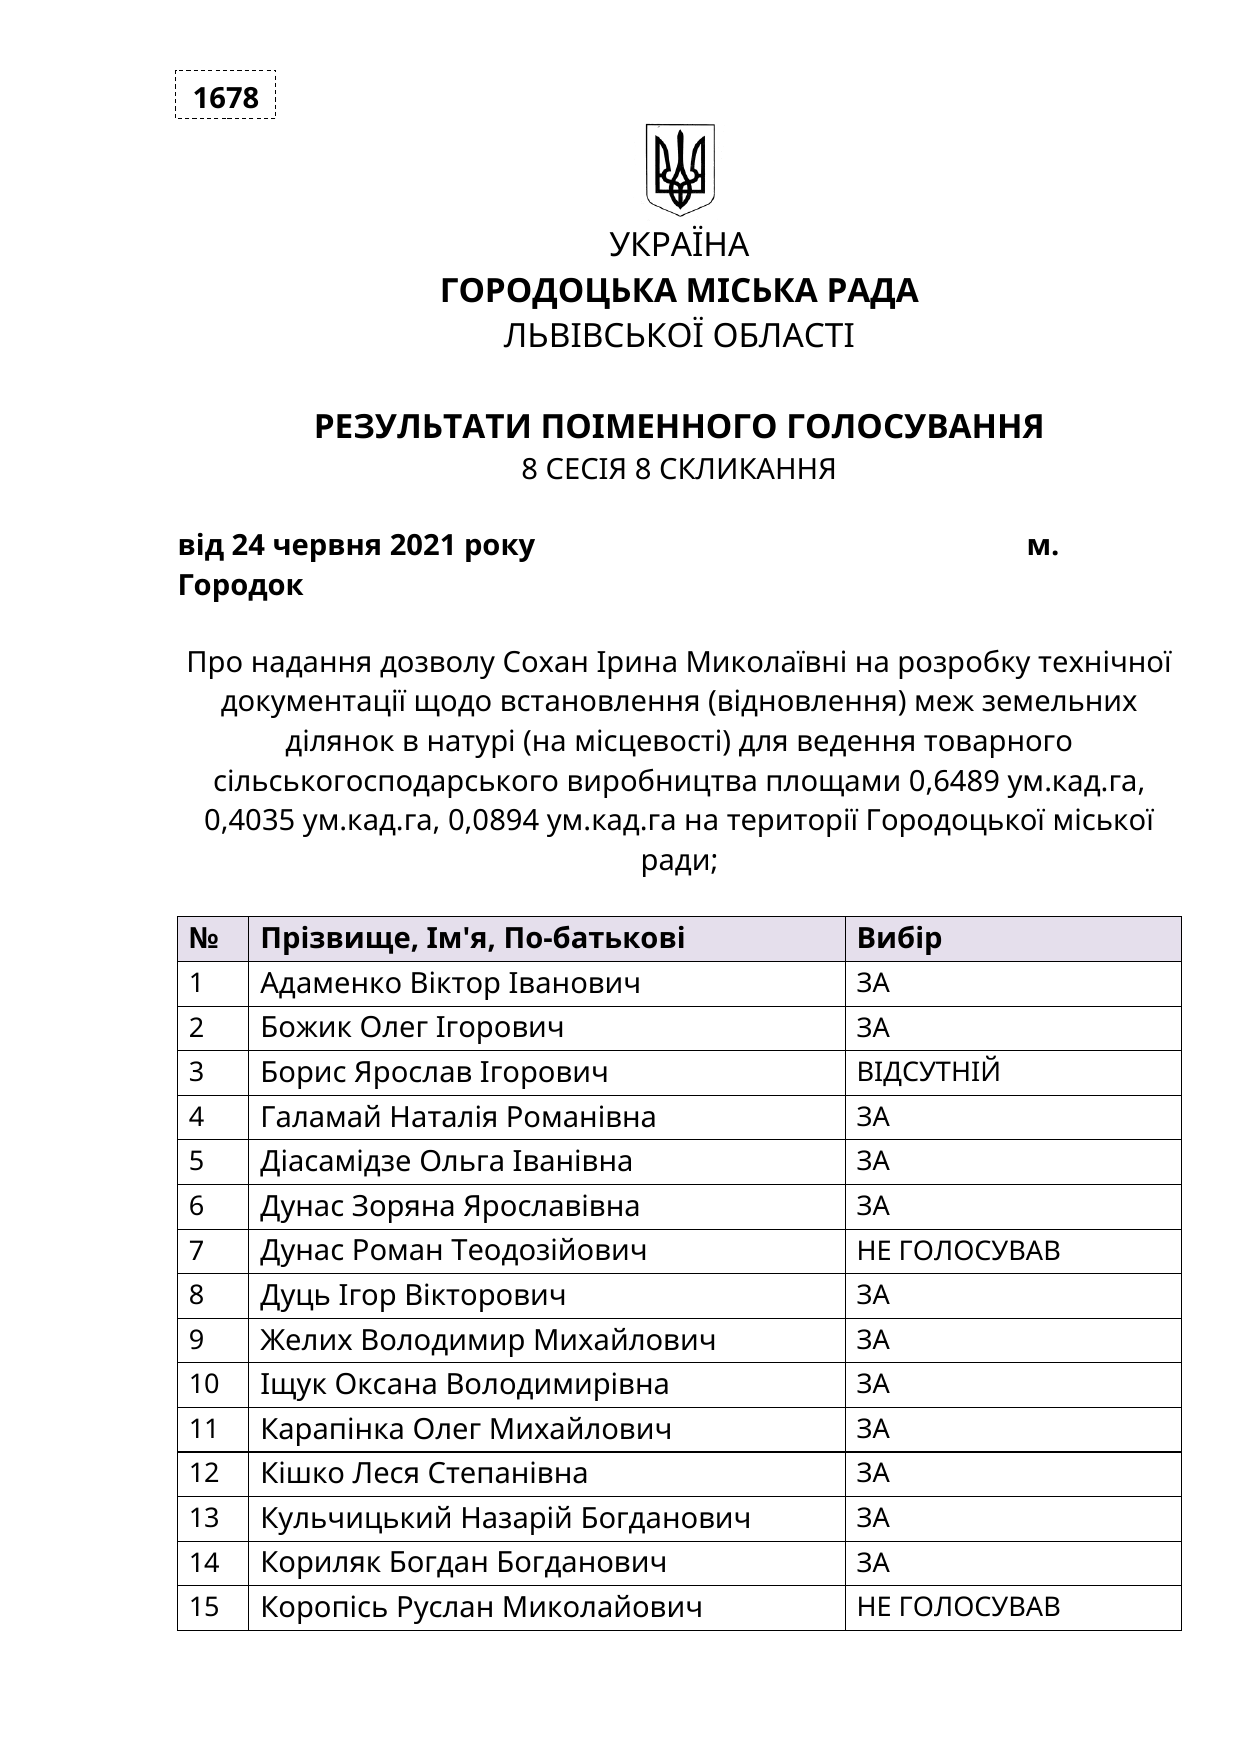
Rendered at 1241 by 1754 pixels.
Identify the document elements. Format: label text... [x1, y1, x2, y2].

text 8 СЕСІЯ 8 СКЛИКАННЯ [177, 448, 1181, 488]
table_cell Кішко Леся Степанівна [249, 1453, 845, 1496]
table_cell Карапінка Олег Михайлович [249, 1408, 845, 1451]
text ГОРОДОЦЬКА МІСЬКА РАДА [177, 266, 1181, 312]
table_cell ЗА [846, 1453, 1181, 1496]
text Про надання дозволу Сохан Ірина Миколаївні на розробку технічної документації щодо встановлення (відновлення) меж земельних ділянок в натурі (на місцевості) для ведення товарного сільськогосподарського виробництва площами 0,6489 ум.кад.га, 0,4035 ум.кад.га, 0,0894 ум.кад.га на території Городоцької міської ради; [177, 641, 1181, 879]
table_cell 4 [178, 1096, 248, 1139]
table_cell ЗА [846, 1274, 1181, 1318]
text РЕЗУЛЬТАТИ ПОІМЕННОГО ГОЛОСУВАННЯ [177, 403, 1181, 448]
table_cell НЕ ГОЛОСУВАВ [846, 1230, 1181, 1273]
table_cell ЗА [846, 1319, 1181, 1362]
table_cell ЗА [846, 1542, 1181, 1585]
table_cell 15 [178, 1586, 248, 1630]
table_cell ЗА [846, 1140, 1181, 1184]
text від 24 червня 2021 року м. Городок [177, 525, 1181, 604]
table_cell Кульчицький Назарій Богданович [249, 1497, 845, 1541]
table_cell 6 [178, 1185, 248, 1228]
table_cell ЗА [846, 1007, 1181, 1050]
table_cell Дунас Зоряна Ярославівна [249, 1185, 845, 1228]
table_header Вибір [846, 917, 1181, 961]
table_cell 8 [178, 1274, 248, 1318]
table_cell ЗА [846, 1408, 1181, 1451]
table_cell 7 [178, 1230, 248, 1273]
text ЛЬВІВСЬКОЇ ОБЛАСТІ [177, 312, 1181, 357]
table_cell Дунас Роман Теодозійович [249, 1230, 845, 1273]
table_cell 2 [178, 1007, 248, 1050]
table_cell 3 [178, 1051, 248, 1095]
table_cell Божик Олег Ігорович [249, 1007, 845, 1050]
table_cell Дуць Ігор Вікторович [249, 1274, 845, 1318]
table_cell ЗА [846, 1363, 1181, 1407]
table_cell Желих Володимир Михайлович [249, 1319, 845, 1362]
table_cell Діасамідзе Ольга Іванівна [249, 1140, 845, 1184]
table_cell ВІДСУТНІЙ [846, 1051, 1181, 1095]
table_header № [178, 917, 248, 961]
table_cell 13 [178, 1497, 248, 1541]
table_cell ЗА [846, 962, 1181, 1006]
table_cell НЕ ГОЛОСУВАВ [846, 1586, 1181, 1630]
table_cell 12 [178, 1453, 248, 1496]
table_cell 10 [178, 1363, 248, 1407]
table_cell Кориляк Богдан Богданович [249, 1542, 845, 1585]
table_cell Коропісь Руслан Миколайович [249, 1586, 845, 1630]
table_cell ЗА [846, 1185, 1181, 1228]
table_cell ЗА [846, 1497, 1181, 1541]
table_cell 5 [178, 1140, 248, 1184]
table_cell Адаменко Віктор Іванович [249, 962, 845, 1006]
table_cell 11 [178, 1408, 248, 1451]
table_cell ЗА [846, 1096, 1181, 1139]
table_cell 9 [178, 1319, 248, 1362]
table_cell Галамай Наталія Романівна [249, 1096, 845, 1139]
table_cell Іщук Оксана Володимирівна [249, 1363, 845, 1407]
table_cell 1 [178, 962, 248, 1006]
picture [633, 118, 726, 221]
text УКРАЇНА [177, 221, 1181, 266]
table_cell Борис Ярослав Ігорович [249, 1051, 845, 1095]
table_header Прізвище, Ім'я, По-батькові [249, 917, 845, 961]
table_cell 14 [178, 1542, 248, 1585]
